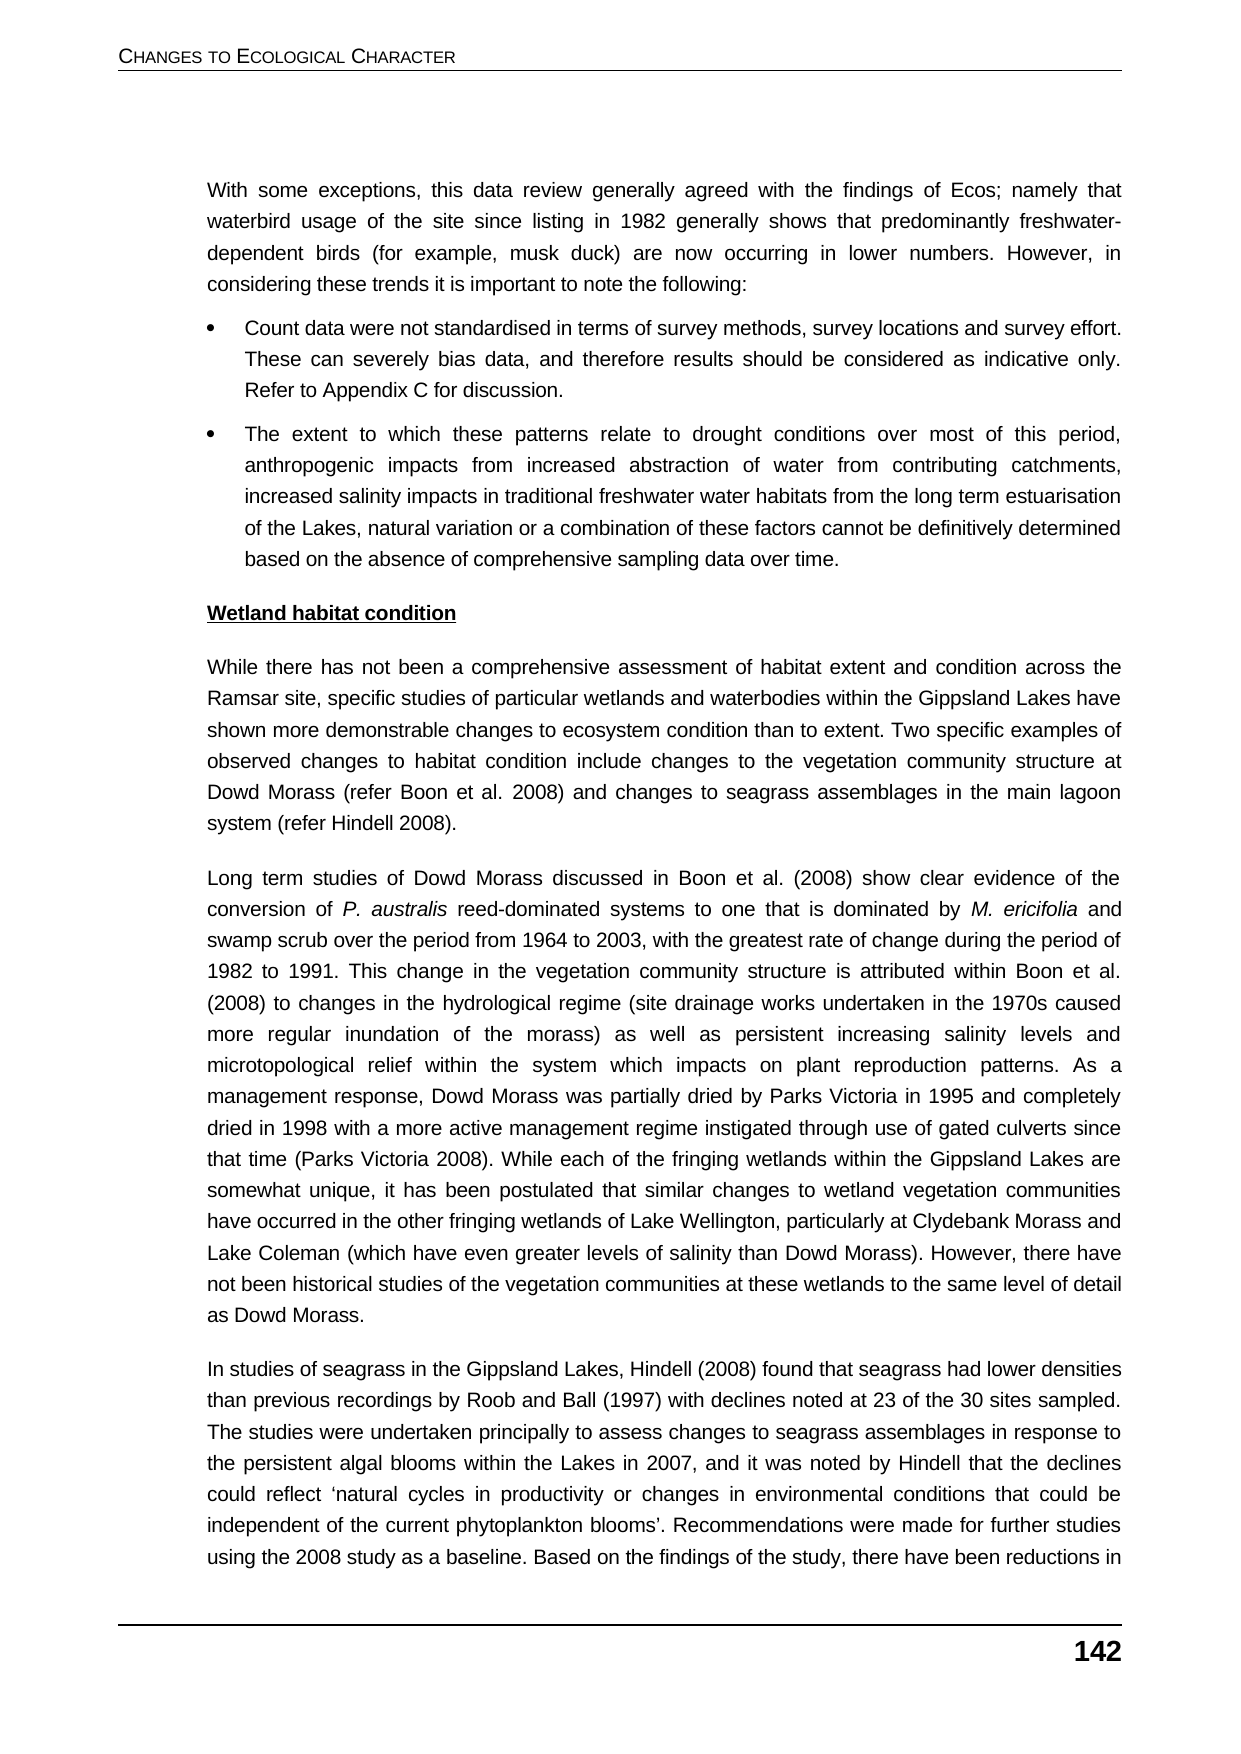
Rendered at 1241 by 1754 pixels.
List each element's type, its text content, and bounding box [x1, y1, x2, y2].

text Long term studies of Dowd Morass discussed in Boon et al. (2008) show clear evidence of the conversion of P. australis reed-dominated systems to one that is dominated by M. ericifolia and swamp scrub over the period from 1964 to 2003, with the greatest rate of change during the period of 1982 to 1991. This change in the vegetation community structure is attributed within Boon et al. (2008) to changes in the hydrological regime (site drainage works undertaken in the 1970s caused more regular inundation of the morass) as well as persistent increasing salinity levels and microtopological relief within the system which impacts on plant reproduction patterns. As a management response, Dowd Morass was partially dried by Parks Victoria in 1995 and completely dried in 1998 with a more active management regime instigated through use of gated culverts since that time (Parks Victoria 2008). While each of the fringing wetlands within the Gippsland Lakes are somewhat unique, it has been postulated that similar changes to wetland vegetation communities have occurred in the other fringing wetlands of Lake Wellington, particularly at Clydebank Morass and Lake Coleman (which have even greater levels of salinity than Dowd Morass). However, there have not been historical studies of the vegetation communities at these wetlands to the same level of detail as Dowd Morass. [207, 858, 1122, 1327]
list The extent to which these patterns relate to drought conditions over most of this period, anthropogenic impacts from increased abstraction of water from contributing catchments, increased salinity impacts in traditional freshwater water habitats from the long term estuarisation of the Lakes, natural variation or a combination of these factors cannot be definitively determined based on the absence of comprehensive sampling data over time. [207, 414, 1122, 571]
text Wetland habitat condition [207, 593, 1122, 625]
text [207, 1350, 1122, 1568]
text With some exceptions, this data review generally agreed with the findings of Ecos; namely that waterbird usage of the site since listing in 1982 generally shows that predominantly freshwater-dependent birds (for example, musk duck) are now occurring in lower numbers. However, in considering these trends it is important to note the following: [207, 171, 1122, 296]
list Count data were not standardised in terms of survey methods, survey locations and survey effort. These can severely bias data, and therefore results should be considered as indicative only. Refer to Appendix C for discussion. [207, 308, 1122, 402]
text While there has not been a comprehensive assessment of habitat extent and condition across the Ramsar site, specific studies of particular wetlands and waterbodies within the have shown more demonstrable changes to ecosystem condition than to extent. Two specific examples of observed changes to habitat condition include changes to the vegetation community structure at Dowd Morass (refer Boon et al. 2008) and changes to seagrass assemblages in the main lagoon system (refer Hindell 2008). [207, 648, 1122, 835]
